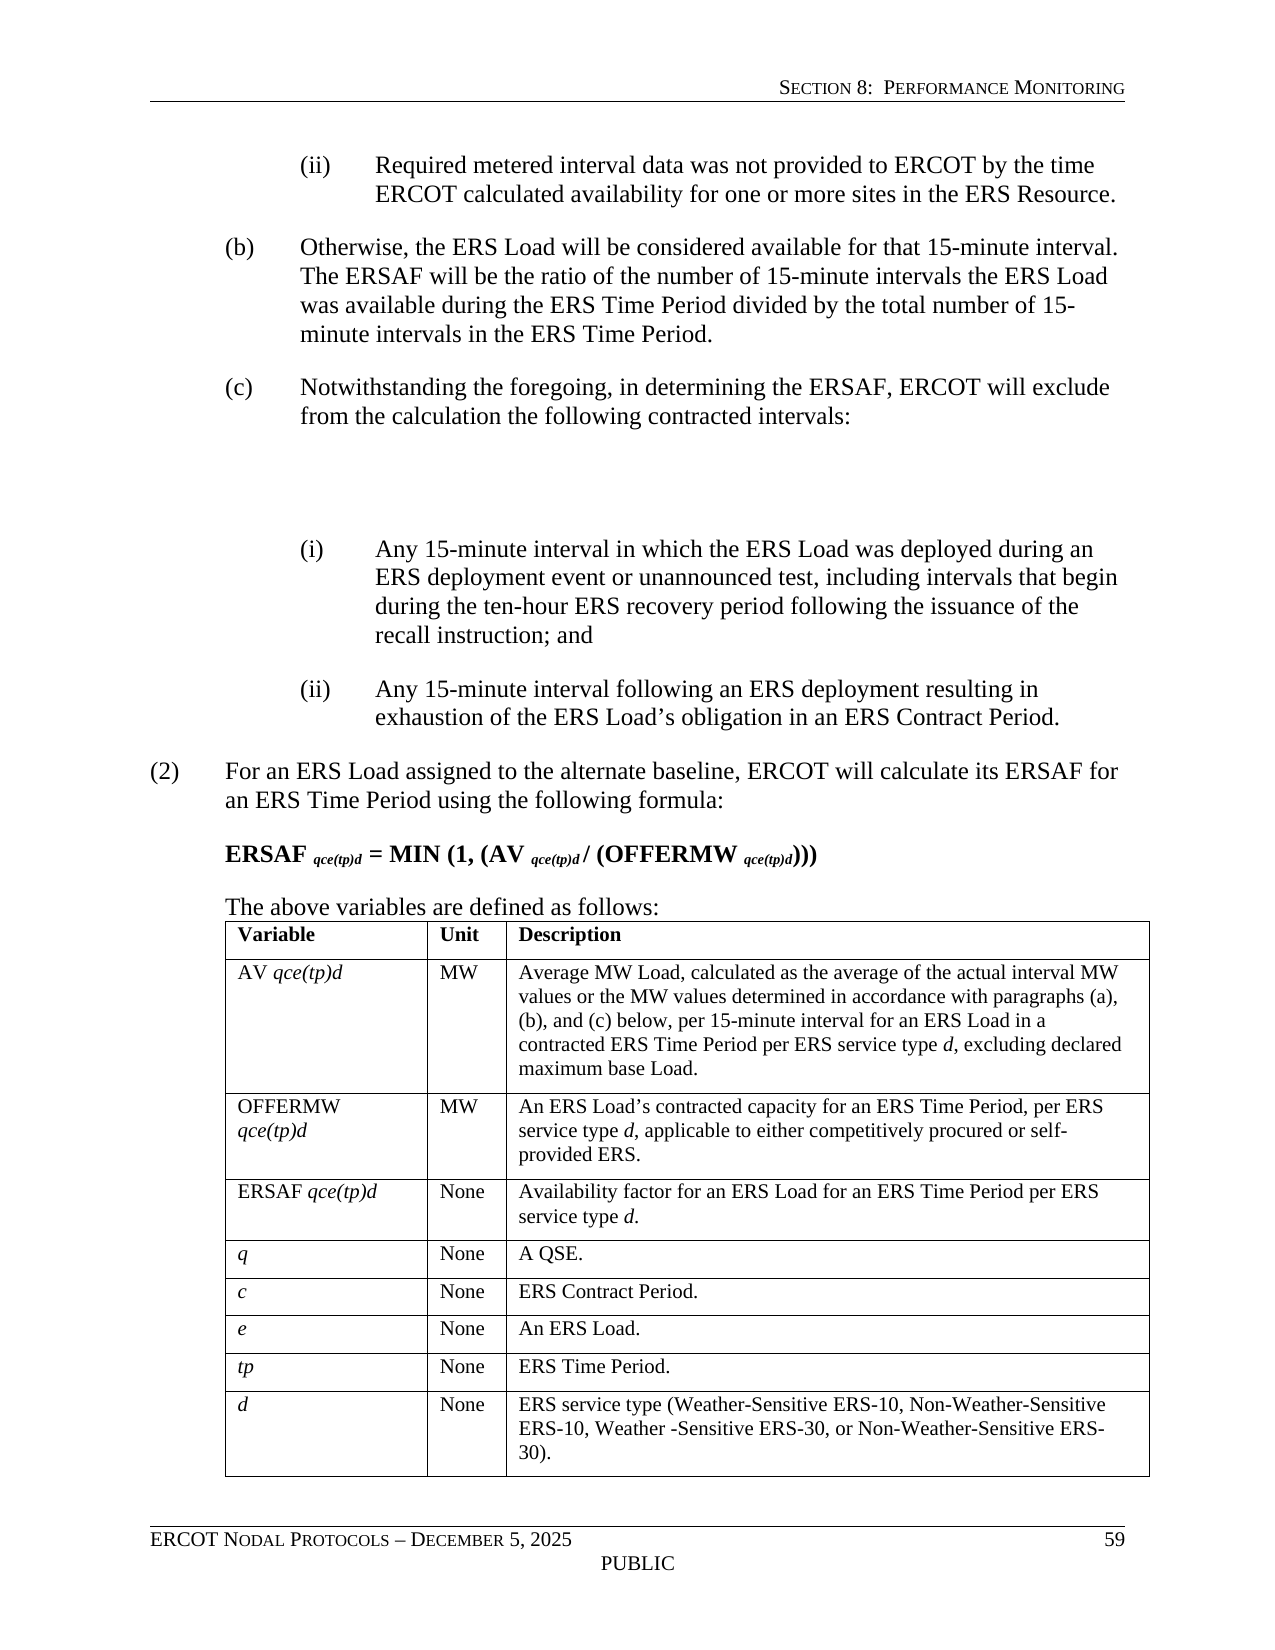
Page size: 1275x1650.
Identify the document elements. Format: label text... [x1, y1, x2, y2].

table_cell None [428, 1180, 506, 1240]
text (c) Notwithstanding the foregoing, in determining the ERSAF, ERCOT will exclude from the calculation the following contracted intervals: [225, 372, 1125, 430]
table_cell An ERS Load’s contracted capacity for an ERS Time Period, per ERS service type d, applicable to either competitively procured or self-provided ERS. [507, 1094, 1149, 1178]
text ERSAF qce(tp)d = MIN (1, (AV qce(tp)d / (OFFERMW qce(tp)d))) [225, 839, 1125, 867]
table_cell d [226, 1392, 427, 1476]
table_cell None [428, 1316, 506, 1353]
table_cell None [428, 1354, 506, 1391]
table_cell Average MW Load, calculated as the average of the actual interval MW values or the MW values determined in accordance with paragraphs (a), (b), and (c) below, per 15-minute interval for an ERS Load in a contracted ERS Time Period per ERS service type d, excluding declared maximum base Load. [507, 960, 1149, 1093]
text (2) For an ERS Load assigned to the alternate baseline, ERCOT will calculate its ERSAF for an ERS Time Period using the following formula: [150, 756, 1125, 814]
table_cell ERS Contract Period. [507, 1279, 1149, 1315]
text The above variables are defined as follows: [225, 892, 1125, 921]
table_cell c [226, 1279, 427, 1315]
table_cell e [226, 1316, 427, 1353]
text (i) Any 15-minute interval in which the ERS Load was deployed during an ERS deployment event or unannounced test, including intervals that begin during the ten-hour ERS recovery period following the issuance of the recall instruction; and [300, 534, 1125, 649]
table_cell MW [428, 960, 506, 1093]
table_header Variable [226, 922, 427, 959]
table_header Description [507, 922, 1149, 959]
table_cell ERS service type (Weather-Sensitive ERS-10, Non-Weather-Sensitive ERS-10, Weather -Sensitive ERS-30, or Non-Weather-Sensitive ERS-30). [507, 1392, 1149, 1476]
table_cell Availability factor for an ERS Load for an ERS Time Period per ERS service type d. [507, 1180, 1149, 1240]
text (ii) Any 15-minute interval following an ERS deployment resulting in exhaustion of the ERS Load’s obligation in an ERS Contract Period. [300, 674, 1125, 731]
table_cell MW [428, 1094, 506, 1178]
table_cell ERS Time Period. [507, 1354, 1149, 1391]
table_cell ERSAF qce(tp)d [226, 1180, 427, 1240]
table_cell AV qce(tp)d [226, 960, 427, 1093]
table_cell An ERS Load. [507, 1316, 1149, 1353]
table_cell None [428, 1279, 506, 1315]
table_cell tp [226, 1354, 427, 1391]
text (b) Otherwise, the ERS Load will be considered available for that 15-minute interval. The ERSAF will be the ratio of the number of 15-minute intervals the ERS Load was available during the ERS Time Period divided by the total number of 15-minute intervals in the ERS Time Period. [225, 232, 1125, 347]
table_cell None [428, 1241, 506, 1278]
text (ii) Required metered interval data was not provided to ERCOT by the time ERCOT calculated availability for one or more sites in the ERS Resource. [300, 150, 1125, 207]
table_cell q [226, 1241, 427, 1278]
table_header Unit [428, 922, 506, 959]
table_cell A QSE. [507, 1241, 1149, 1278]
table_cell OFFERMW qce(tp)d [226, 1094, 427, 1178]
table_cell None [428, 1392, 506, 1476]
